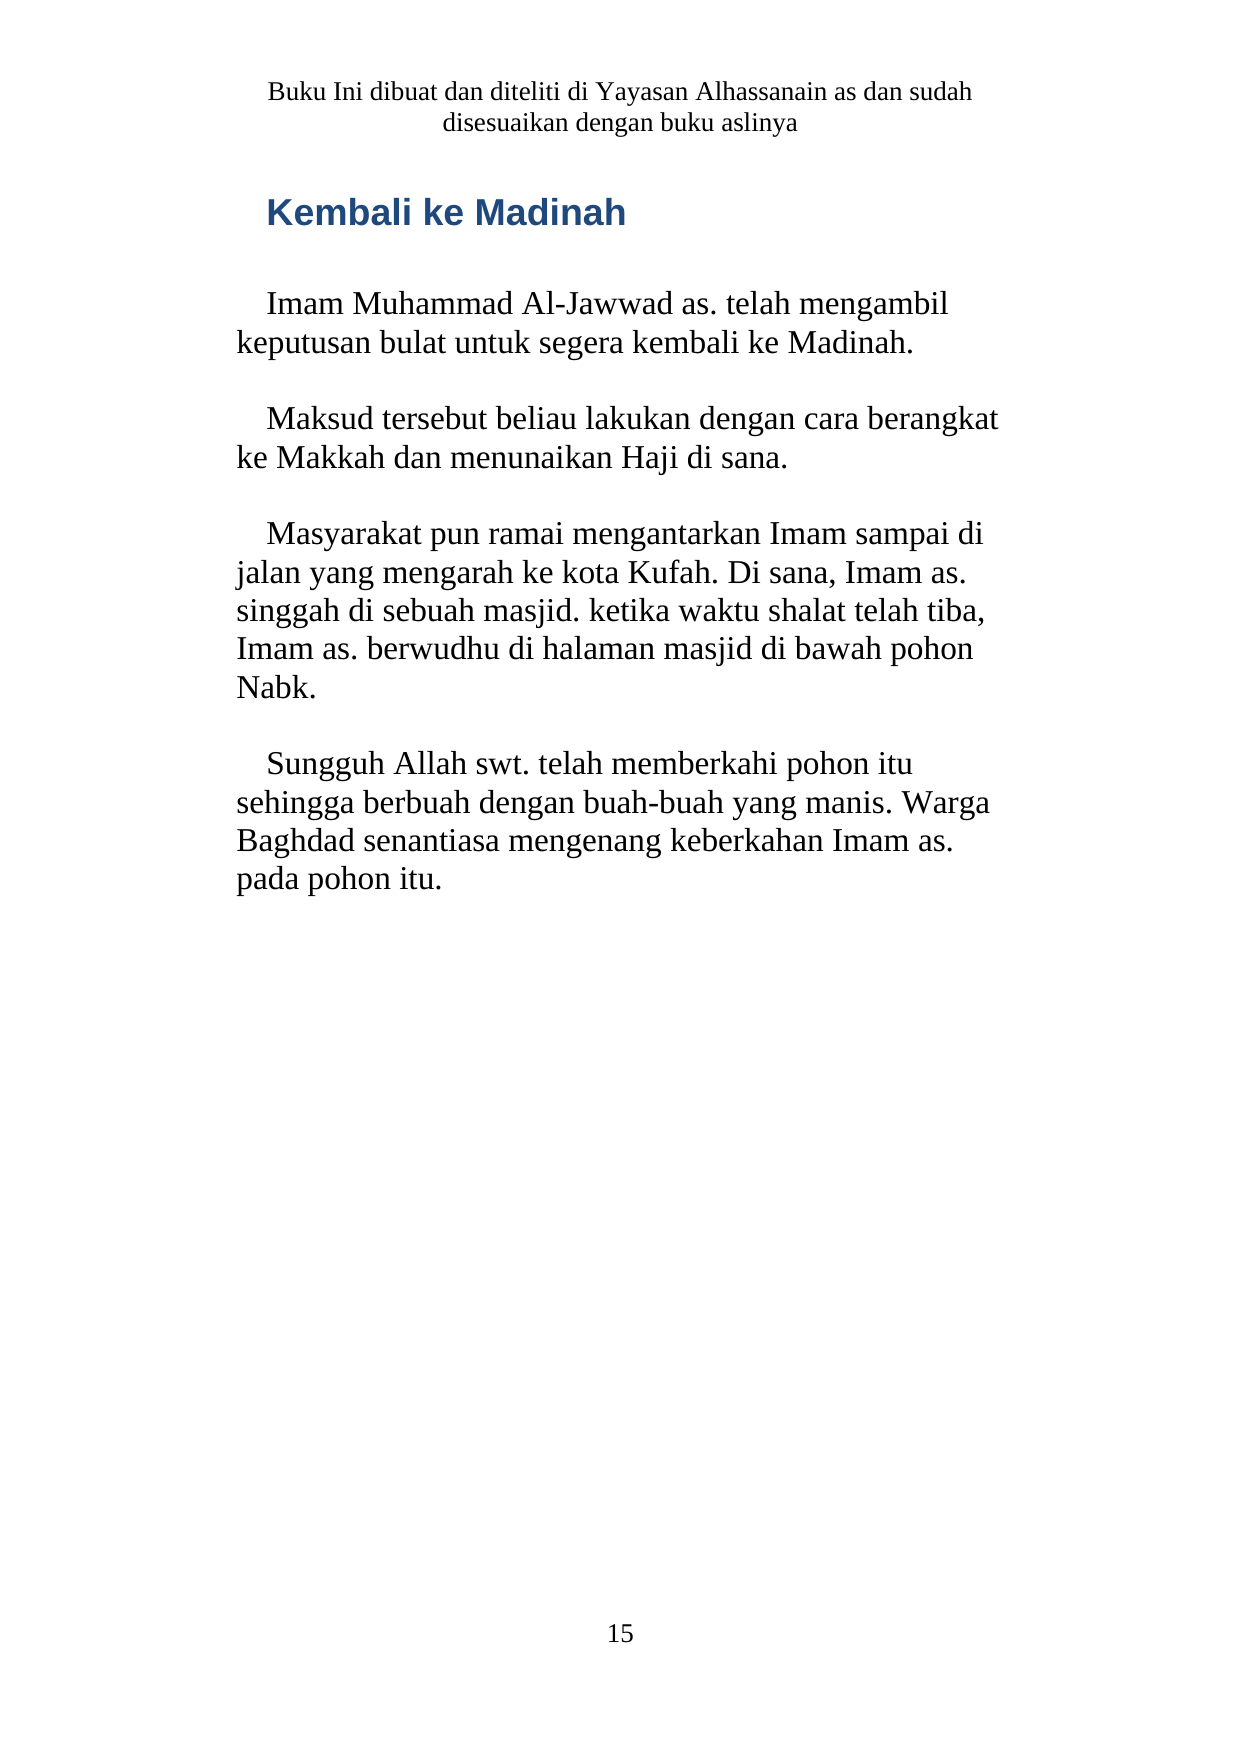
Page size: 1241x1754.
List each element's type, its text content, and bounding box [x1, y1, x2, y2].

text Maksud tersebut beliau lakukan dengan cara berangkat ke Makkah dan menunaikan Haji di sana. [236, 399, 1004, 475]
subtitle Kembali ke Madinah [236, 190, 1004, 233]
text Masyarakat pun ramai mengantarkan Imam sampai di jalan yang mengarah ke kota Kufah. Di sana, Imam as. singgah di sebuah masjid. ketika waktu shalat telah tiba, Imam as. berwudhu di halaman masjid di bawah pohon Nabk. [236, 514, 1004, 705]
text Imam Muhammad Al-Jawwad as. telah mengambil keputusan bulat untuk segera kembali ke Madinah. [236, 284, 1004, 360]
text Sungguh Allah swt. telah memberkahi pohon itu sehingga berbuah dengan buah-buah yang manis. Warga Baghdad senantiasa mengenang keberkahan Imam as. pada pohon itu. [236, 744, 1004, 897]
